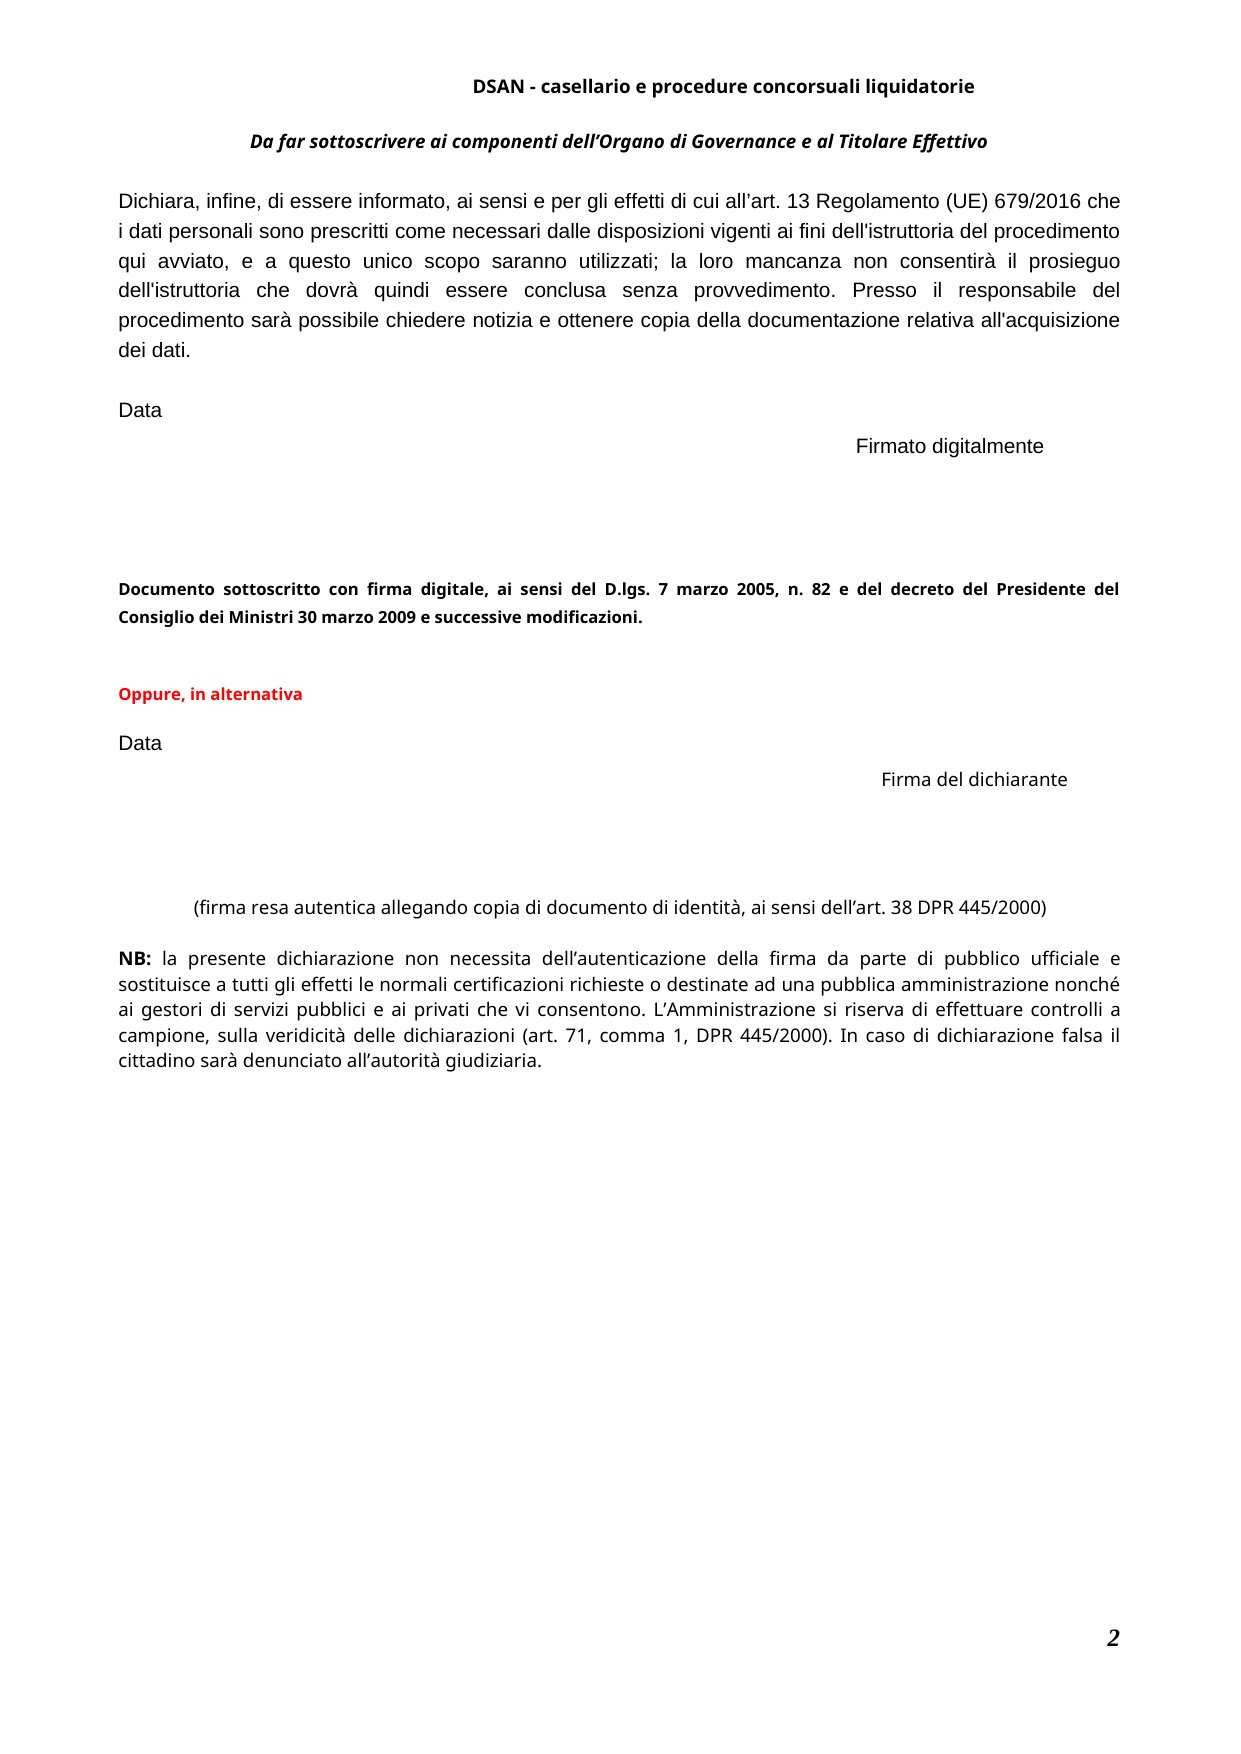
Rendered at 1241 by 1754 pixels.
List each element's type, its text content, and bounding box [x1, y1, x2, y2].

text Documento sottoscritto con firma digitale, ai sensi del D.lgs. 7 marzo 2005, n. 82 e del decreto del Presidente del Consiglio dei Ministri 30 marzo 2009 e successive modificazioni. [118, 578, 1122, 629]
text Firmato digitalmente [118, 434, 1122, 458]
text NB: la presente dichiarazione non necessita dell’autenticazione della firma da parte di pubblico ufficiale e sostituisce a tutti gli effetti le normali certificazioni richieste o destinate ad una pubblica amministrazione nonché ai gestori di servizi pubblici e ai privati che vi consentono. L’Amministrazione si riserva di effettuare controlli a campione, sulla veridicità delle dichiarazioni (art. 71, comma 1, DPR 445/2000). In caso di dichiarazione falsa il cittadino sarà denunciato all’autorità giudiziaria. [118, 945, 1122, 1073]
text Data [118, 398, 1122, 422]
text Dichiara, infine, di essere informato, ai sensi e per gli effetti di cui all’art. 13 Regolamento (UE) 679/2016 che i dati personali sono prescritti come necessari dalle disposizioni vigenti ai fini dell'istruttoria del procedimento qui avviato, e a questo unico scopo saranno utilizzati; la loro mancanza non consentirà il prosieguo dell'istruttoria che dovrà quindi essere conclusa senza provvedimento. Presso il responsabile del procedimento sarà possibile chiedere notizia e ottenere copia della documentazione relativa all'acquisizione dei dati. [118, 189, 1122, 362]
text Firma del dichiarante [709, 767, 1122, 792]
text Oppure, in alternativa [118, 683, 1122, 705]
text (firma resa autentica allegando copia di documento di identità, ai sensi dell’art. 38 DPR 445/2000) [118, 894, 1122, 920]
text Data [118, 731, 1122, 755]
